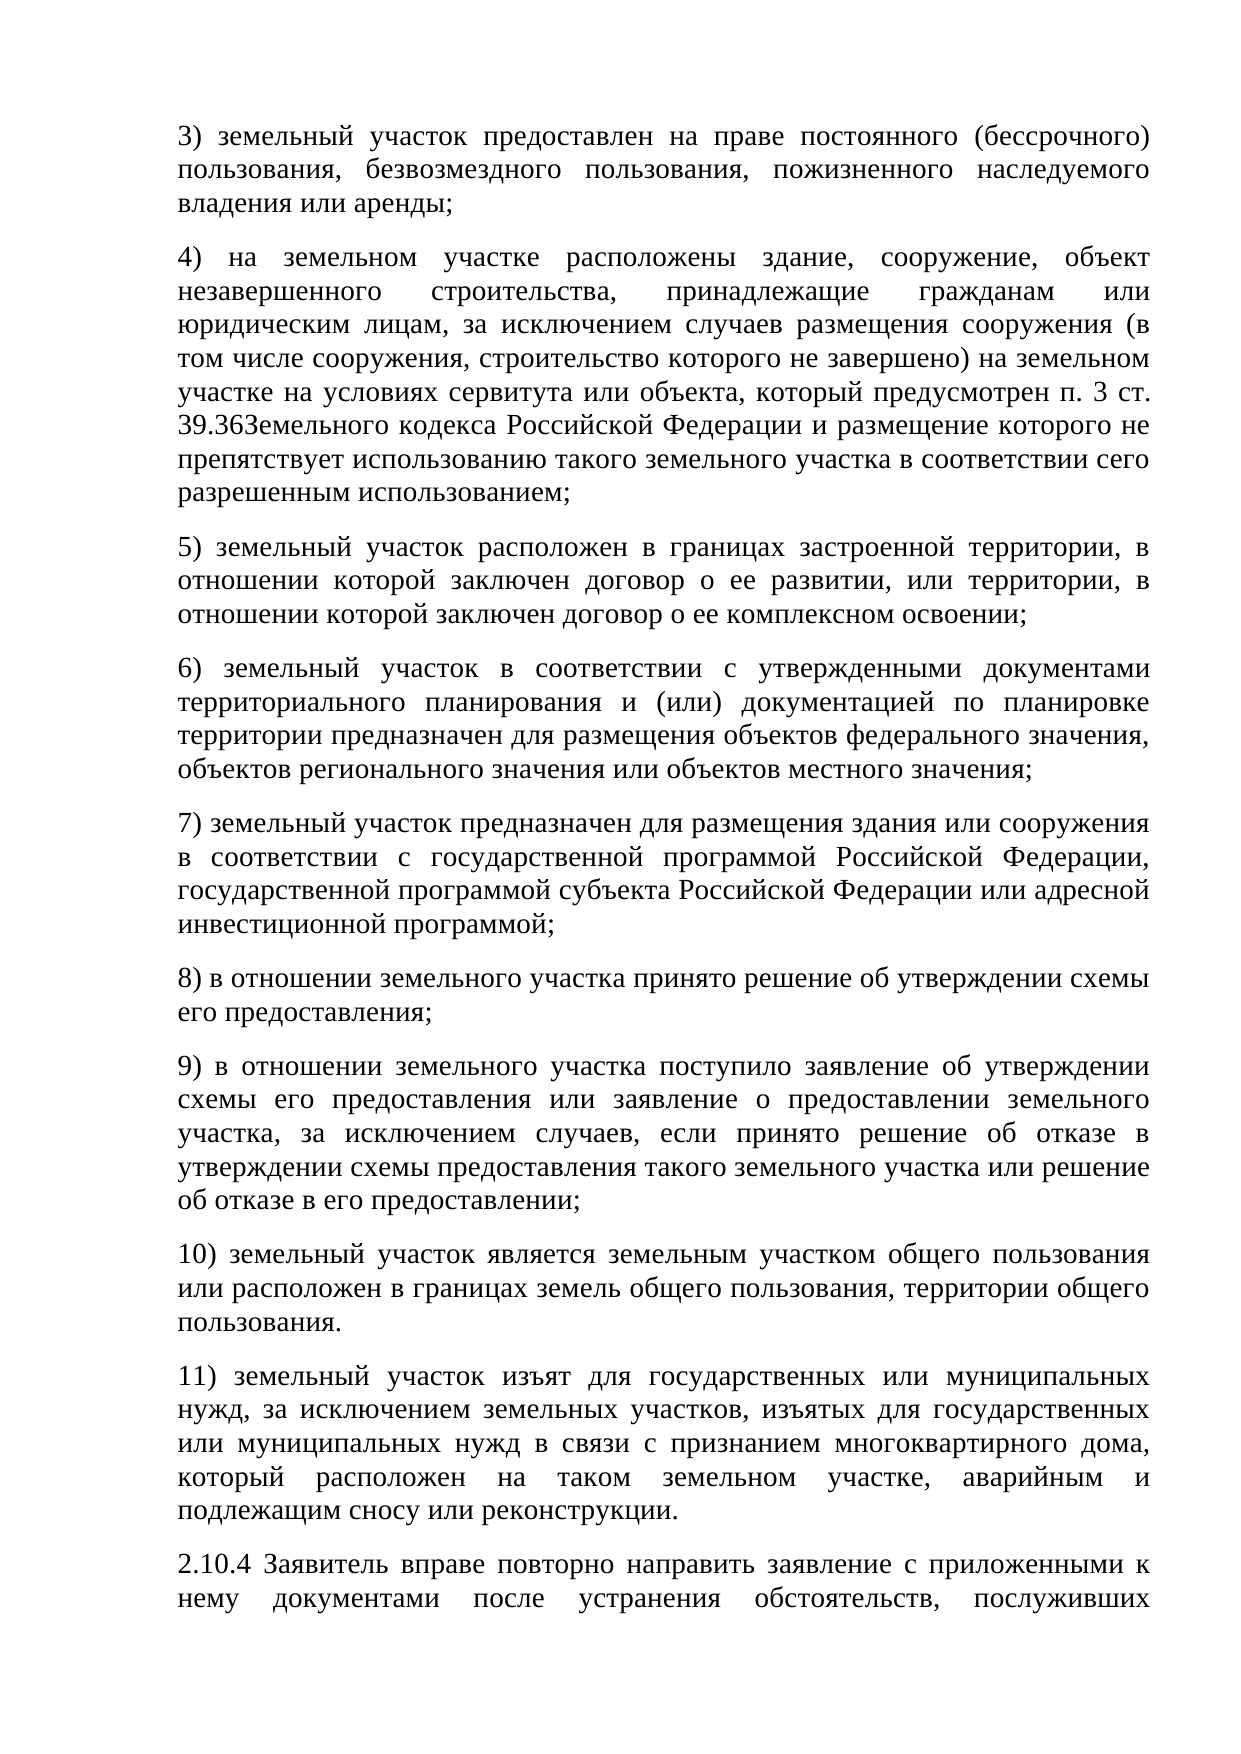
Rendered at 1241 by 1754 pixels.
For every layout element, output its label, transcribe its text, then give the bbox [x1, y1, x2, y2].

text 5) земельный участок расположен в границах застроенной территории, в отношении которой заключен договор о ее развитии, или территории, в отношении которой заключен договор о ее комплексном освоении; [177, 529, 1152, 629]
text 3) земельный участок предоставлен на праве постоянного (бессрочного) пользования, безвозмездного пользования, пожизненного наследуемого владения или аренды; [177, 118, 1152, 219]
text 6) земельный участок в соответствии с утвержденными документами территориального планирования и (или) документацией по планировке территории предназначен для размещения объектов федерального значения, объектов регионального значения или объектов местного значения; [177, 650, 1152, 784]
text 8) в отношении земельного участка принято решение об утверждении схемы его предоставления; [177, 960, 1152, 1027]
text 10) земельный участок является земельным участком общего пользования или расположен в границах земель общего пользования, территории общего пользования. [177, 1237, 1152, 1337]
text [177, 1547, 1152, 1614]
text 11) земельный участок изъят для государственных или муниципальных нужд, за исключением земельных участков, изъятых для государственных или муниципальных нужд в связи с признанием многоквартирного дома, который расположен на таком земельном участке, аварийным и подлежащим сносу или реконструкции. [177, 1358, 1152, 1526]
text 7) земельный участок предназначен для размещения здания или сооружения в соответствии с государственной программой Российской Федерации, государственной программой субъекта Российской Федерации или адресной инвестиционной программой; [177, 805, 1152, 939]
text 9) в отношении земельного участка поступило заявление об утверждении схемы его предоставления или заявление о предоставлении земельного участка, за исключением случаев, если принято решение об отказе в утверждении схемы предоставления такого земельного участка или решение об отказе в его предоставлении; [177, 1048, 1152, 1216]
text 4) на земельном участке расположены здание, сооружение, объект незавершенного строительства, принадлежащие гражданам или юридическим лицам, за исключением случаев размещения сооружения (в том числе сооружения, строительство которого не завершено) на земельном участке на условиях сервитута или объекта, который предусмотрен п. 3 ст. 39.36Земельного кодекса Российской Федерации и размещение которого не препятствует использованию такого земельного участка в соответствии сего разрешенным использованием; [177, 239, 1152, 508]
